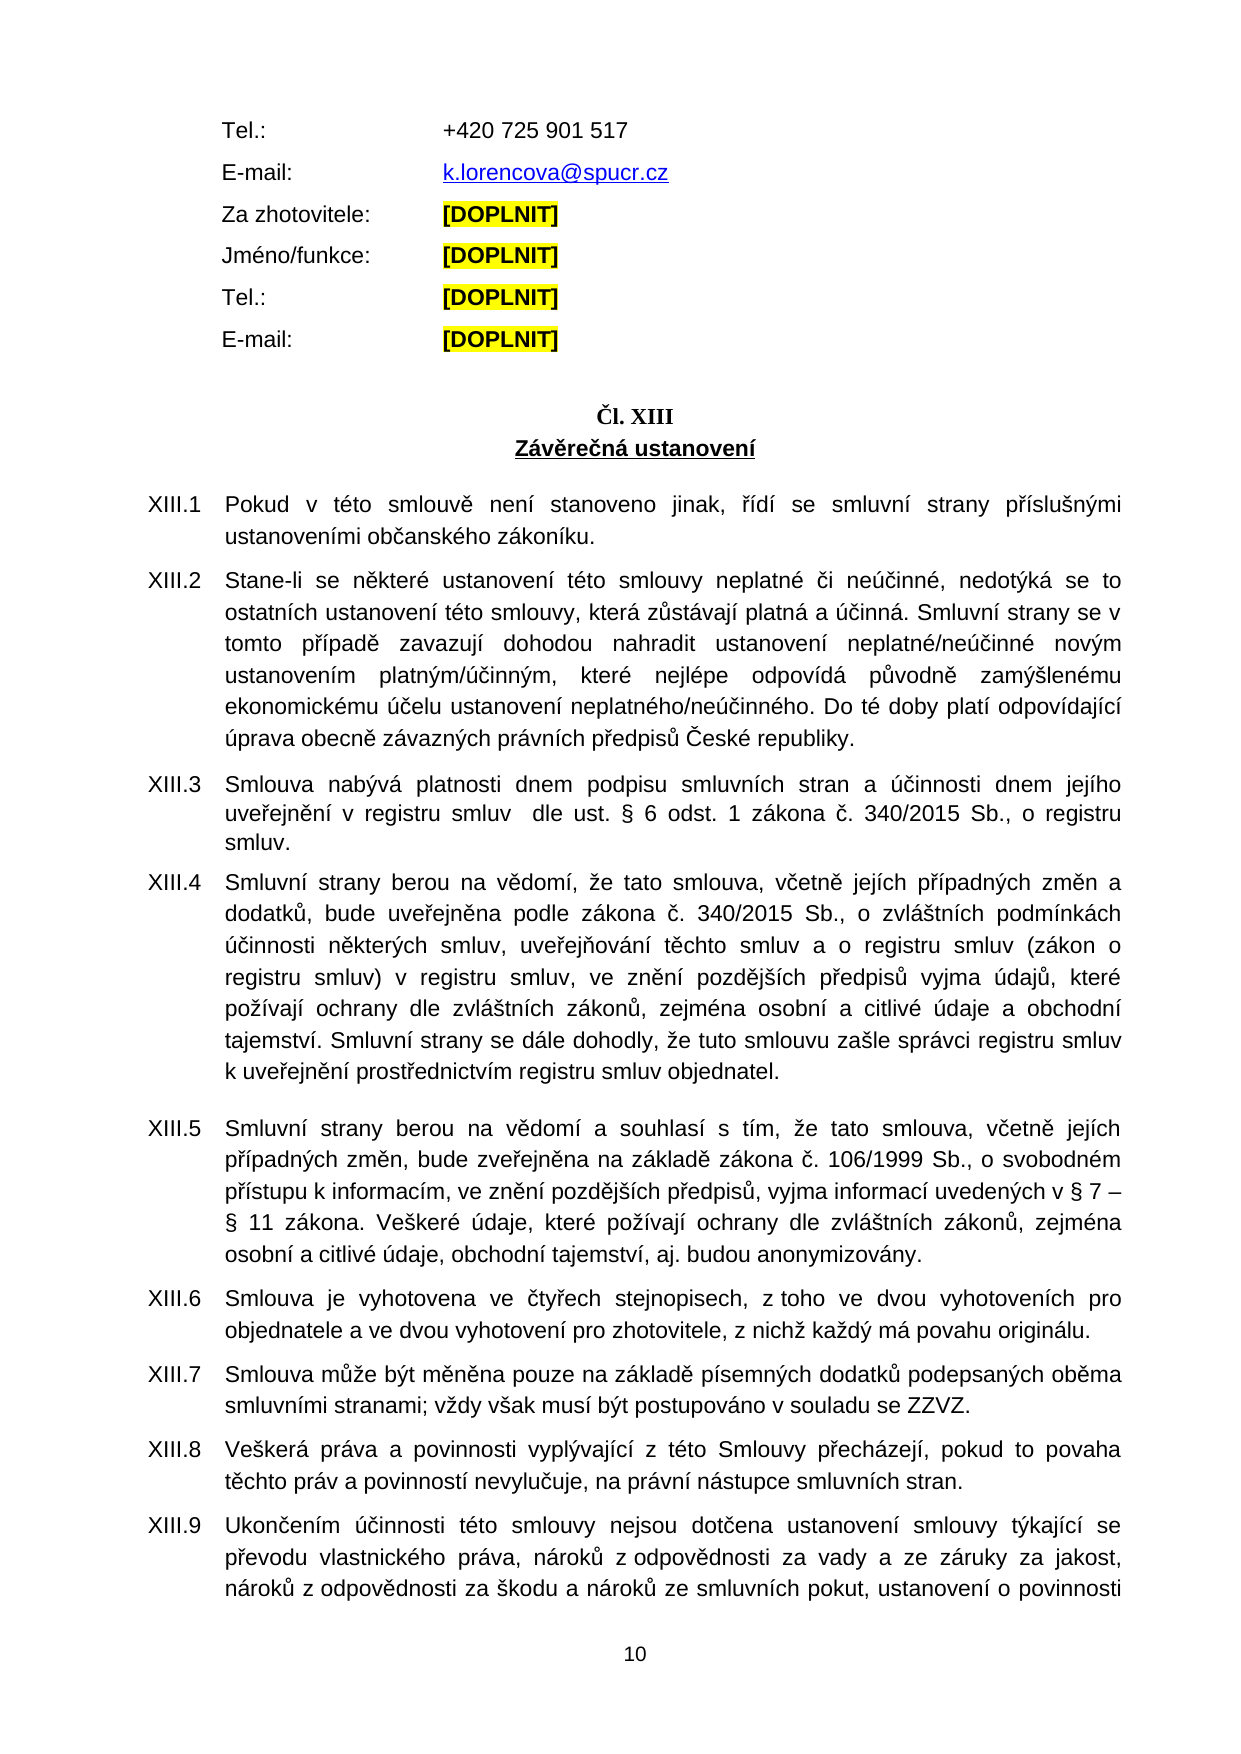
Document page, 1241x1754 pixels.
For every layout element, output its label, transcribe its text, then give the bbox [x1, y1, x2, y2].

text Závěrečná ustanovení [148, 403, 1122, 461]
list Smlouva může být měněna pouze na základě písemných dodatků podepsaných oběma smluvními stranami; vždy však musí být postupováno v souladu se ZZVZ. [148, 1361, 1122, 1418]
list Pokud v této smlouvě není stanoveno jinak, řídí se smluvní strany příslušnými ustanoveními občanského zákoníku. [148, 491, 1122, 549]
text Jméno/funkce: [DOPLNIT] [192, 241, 1122, 270]
list Smlouva nabývá platnosti dnem podpisu smluvních stran a účinnosti dnem jejího uveřejnění v registru smluv dle ust. § 6 odst. 1 zákona č. 340/2015 Sb., o registru smluv. [148, 769, 1122, 856]
list Smluvní strany berou na vědomí, že tato smlouva, včetně jejích případných změn a dodatků, bude uveřejněna podle zákona č. 340/2015 Sb., o zvláštních podmínkách účinnosti některých smluv, uveřejňování těchto smluv a o registru smluv (zákon o registru smluv) v registru smluv, ve znění pozdějších předpisů vyjma údajů, které požívají ochrany dle zvláštních zákonů, zejména osobní a citlivé údaje a obchodní tajemství. Smluvní strany se dále dohodly, že tuto smlouvu zašle správci registru smluv k uveřejnění prostřednictvím registru smluv objednatel. [148, 869, 1122, 1084]
list Veškerá práva a povinnosti vyplývající z této Smlouvy přecházejí, pokud to povaha těchto práv a povinností nevylučuje, na právní nástupce smluvních stran. [148, 1436, 1122, 1494]
text Tel.: +420 725 901 517 [192, 116, 1122, 145]
text Tel.: [DOPLNIT] [192, 282, 1122, 311]
text E-mail: [DOPLNIT] [192, 324, 1122, 353]
text E-mail: k.lorencova@spucr.cz [192, 157, 1122, 186]
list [148, 1512, 1122, 1601]
list Smluvní strany berou na vědomí a souhlasí s tím, že tato smlouva, včetně jejích případných změn, bude zveřejněna na základě zákona č. 106/1999 Sb., o svobodném přístupu k informacím, ve znění pozdějších předpisů, vyjma informací uvedených v § 7 – § 11 zákona. Veškeré údaje, které požívají ochrany dle zvláštních zákonů, zejména osobní a citlivé údaje, obchodní tajemství, aj. budou anonymizovány. [148, 1115, 1122, 1267]
list Smlouva je vyhotovena ve čtyřech stejnopisech, z toho ve dvou vyhotoveních pro objednatele a ve dvou vyhotovení pro zhotovitele, z nichž každý má povahu originálu. [148, 1285, 1122, 1343]
text Za zhotovitele: [DOPLNIT] [148, 199, 1122, 228]
list Stane-li se některé ustanovení této smlouvy neplatné či neúčinné, nedotýká se to ostatních ustanovení této smlouvy, která zůstávají platná a účinná. Smluvní strany se v tomto případě zavazují dohodou nahradit ustanovení neplatné/neúčinné novým ustanovením platným/účinným, které nejlépe odpovídá původně zamýšlenému ekonomickému účelu ustanovení neplatného/neúčinného. Do té doby platí odpovídající úprava obecně závazných právních předpisů České republiky. [148, 567, 1122, 751]
